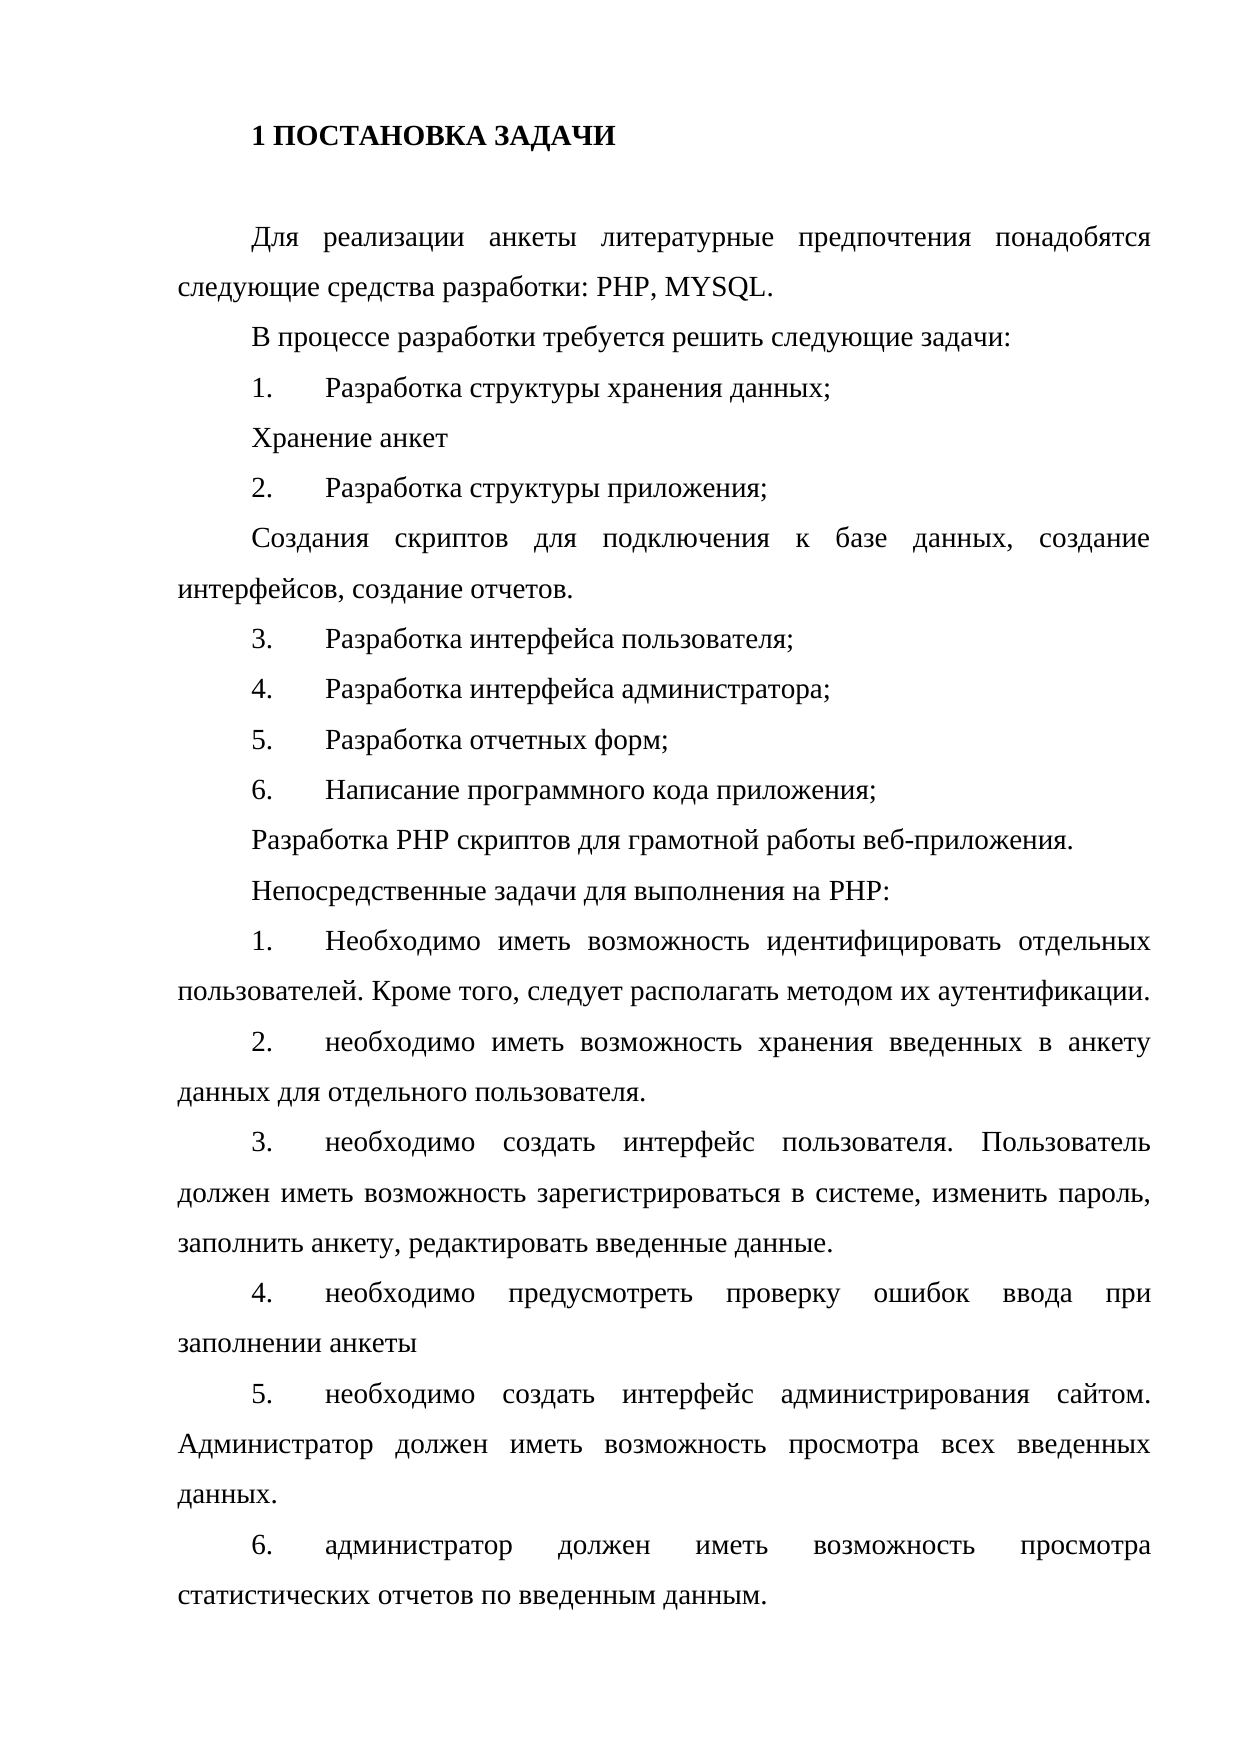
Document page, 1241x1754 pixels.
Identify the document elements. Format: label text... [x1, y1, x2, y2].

subtitle 1 ПОСТАНОВКА ЗАДАЧИ [177, 118, 1152, 152]
list Разработка структуры приложения; [177, 470, 1152, 504]
list необходимо предусмотреть проверку ошибок ввода при заполнении анкеты [177, 1275, 1152, 1359]
list администратор должен иметь возможность просмотра статистических отчетов по введенным данным. [177, 1527, 1152, 1611]
text Разработка PHP скриптов для грамотной работы веб-приложения. [177, 822, 1152, 856]
text Для реализации анкеты литературные предпочтения понадобятся следующие средства разработки: PHP, MYSQL. [177, 219, 1152, 303]
list Разработка отчетных форм; [177, 722, 1152, 755]
list Разработка структуры хранения данных; [177, 370, 1152, 403]
list Необходимо иметь возможность идентифицировать отдельных пользователей. Кроме того, следует располагать методом их аутентификации. [177, 923, 1152, 1007]
list Разработка интерфейса администратора; [177, 672, 1152, 705]
list Разработка интерфейса пользователя; [177, 621, 1152, 655]
list Написание программного кода приложения; [177, 772, 1152, 806]
list необходимо создать интерфейс администрирования сайтом. Администратор должен иметь возможность просмотра всех введенных данных. [177, 1376, 1152, 1510]
text В процессе разработки требуется решить следующие задачи: [177, 319, 1152, 353]
list необходимо создать интерфейс пользователя. Пользователь должен иметь возможность зарегистрироваться в системе, изменить пароль, заполнить анкету, редактировать введенные данные. [177, 1124, 1152, 1258]
text Хранение анкет [177, 420, 1152, 453]
text Непосредственные задачи для выполнения на PHP: [177, 873, 1152, 906]
list необходимо иметь возможность хранения введенных в анкету данных для отдельного пользователя. [177, 1024, 1152, 1108]
text Создания скриптов для подключения к базе данных, создание интерфейсов, создание отчетов. [177, 521, 1152, 604]
